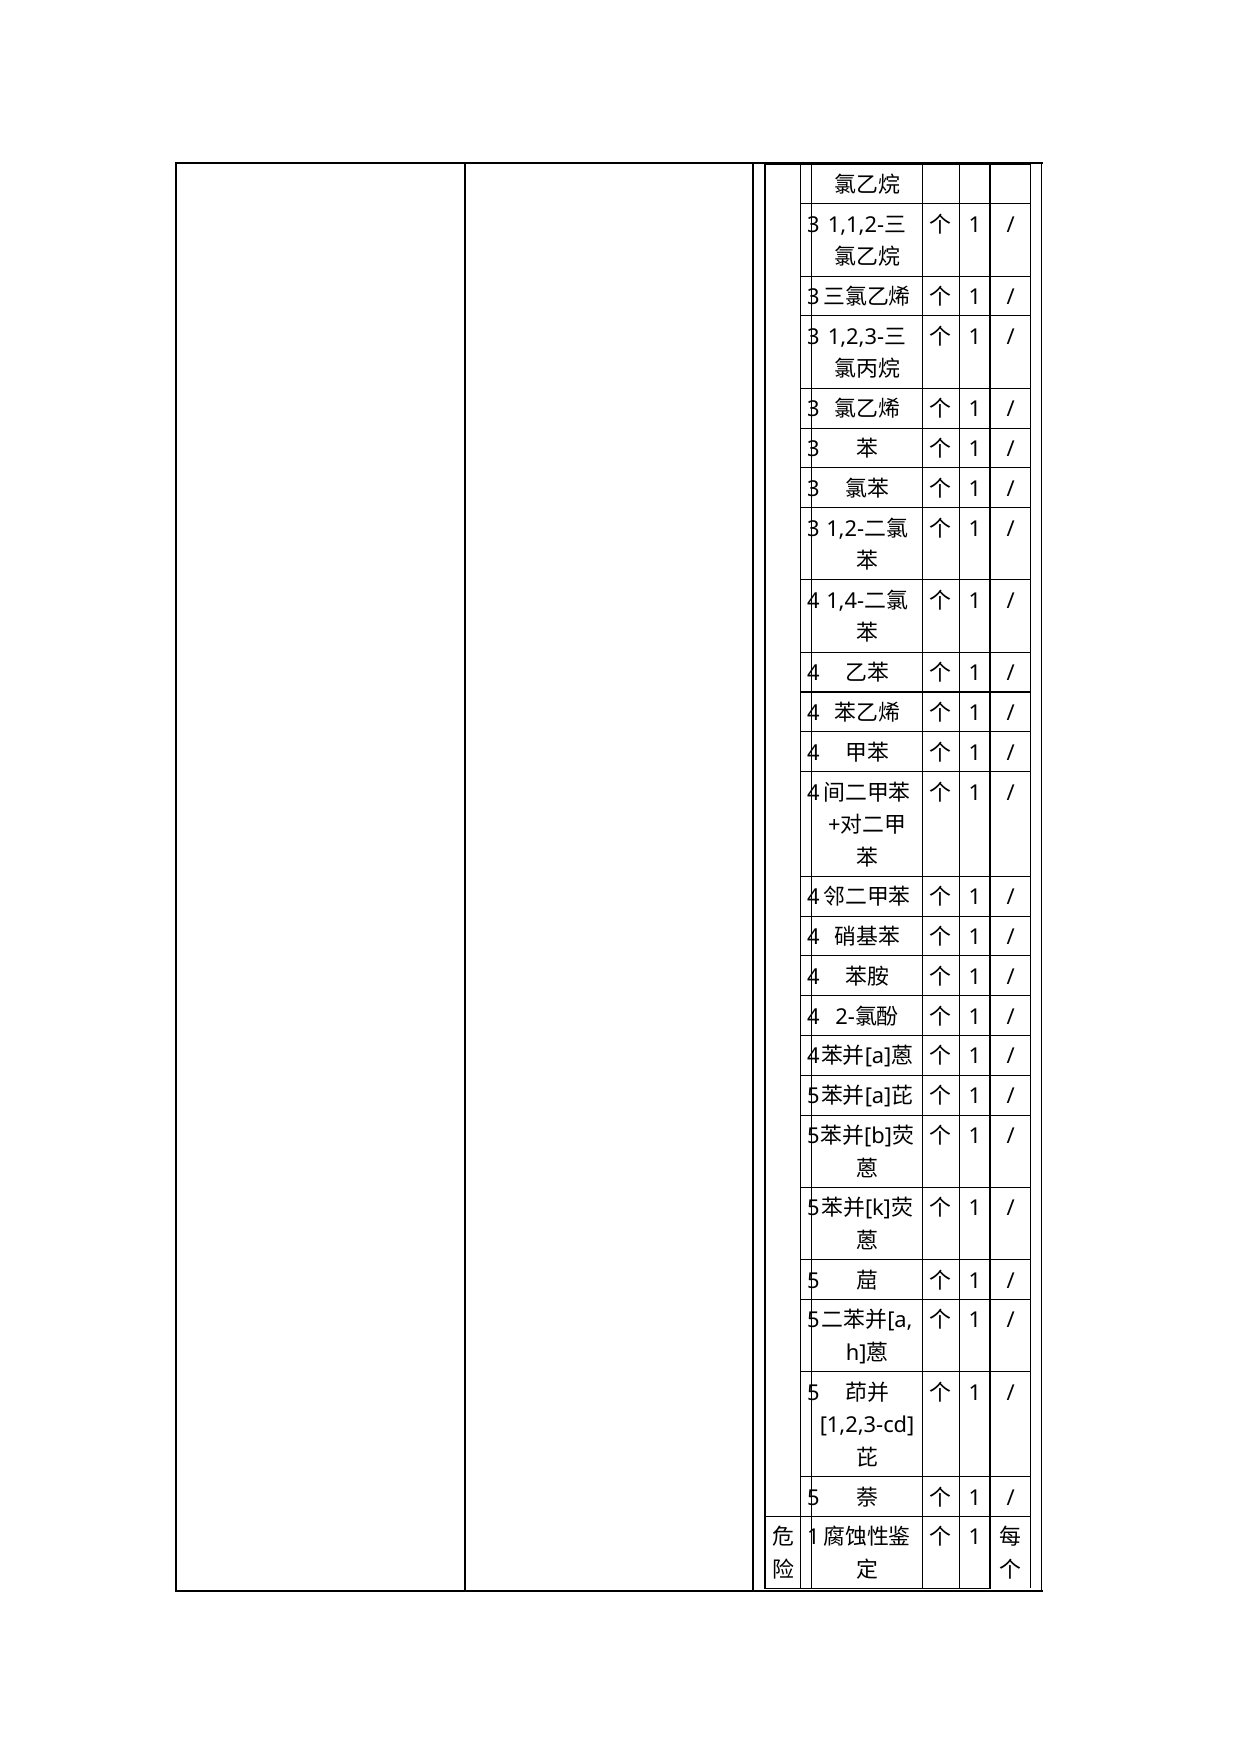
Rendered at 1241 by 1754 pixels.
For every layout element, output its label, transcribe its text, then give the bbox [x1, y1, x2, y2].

table_cell 1 [177, 164, 464, 1590]
table_cell [466, 164, 752, 1590]
